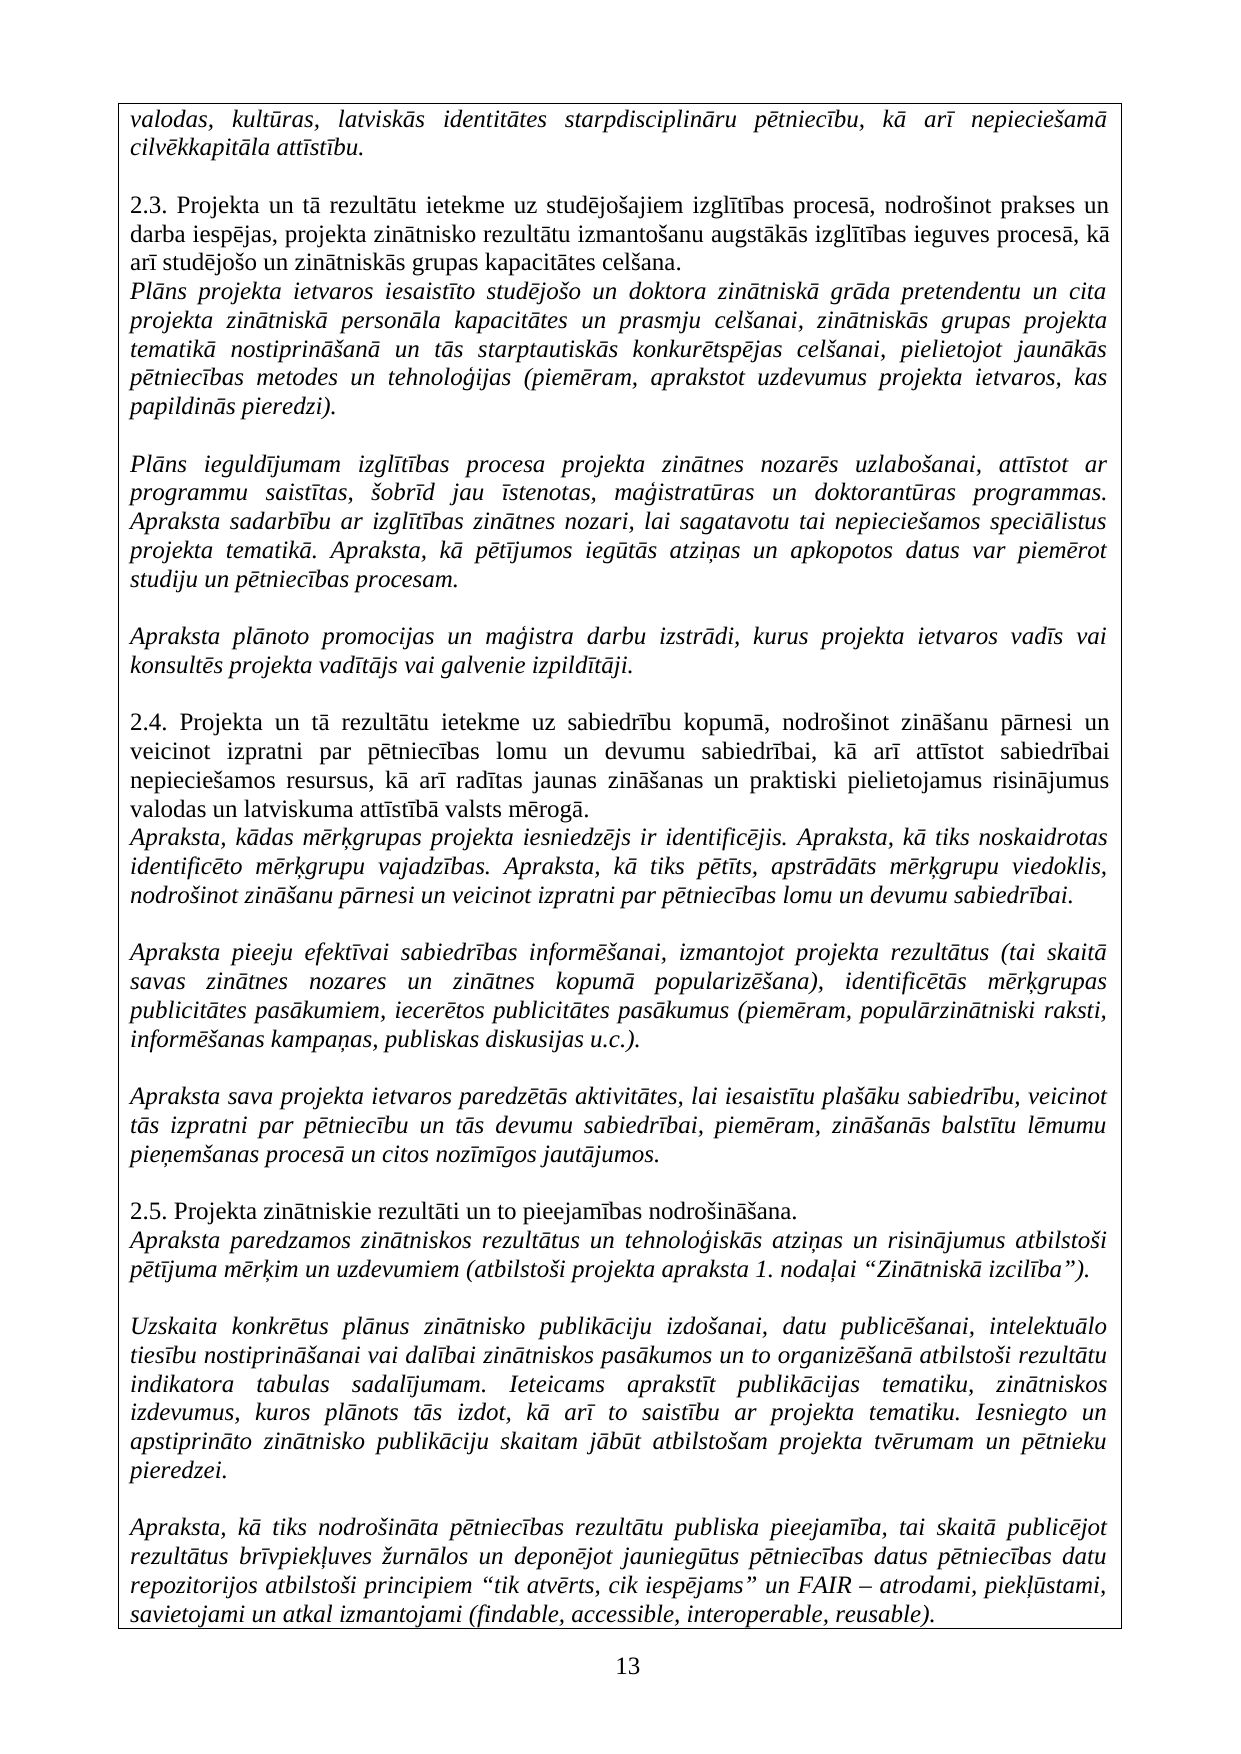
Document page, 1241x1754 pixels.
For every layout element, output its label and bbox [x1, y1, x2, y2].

table_header [119, 104, 1121, 1627]
